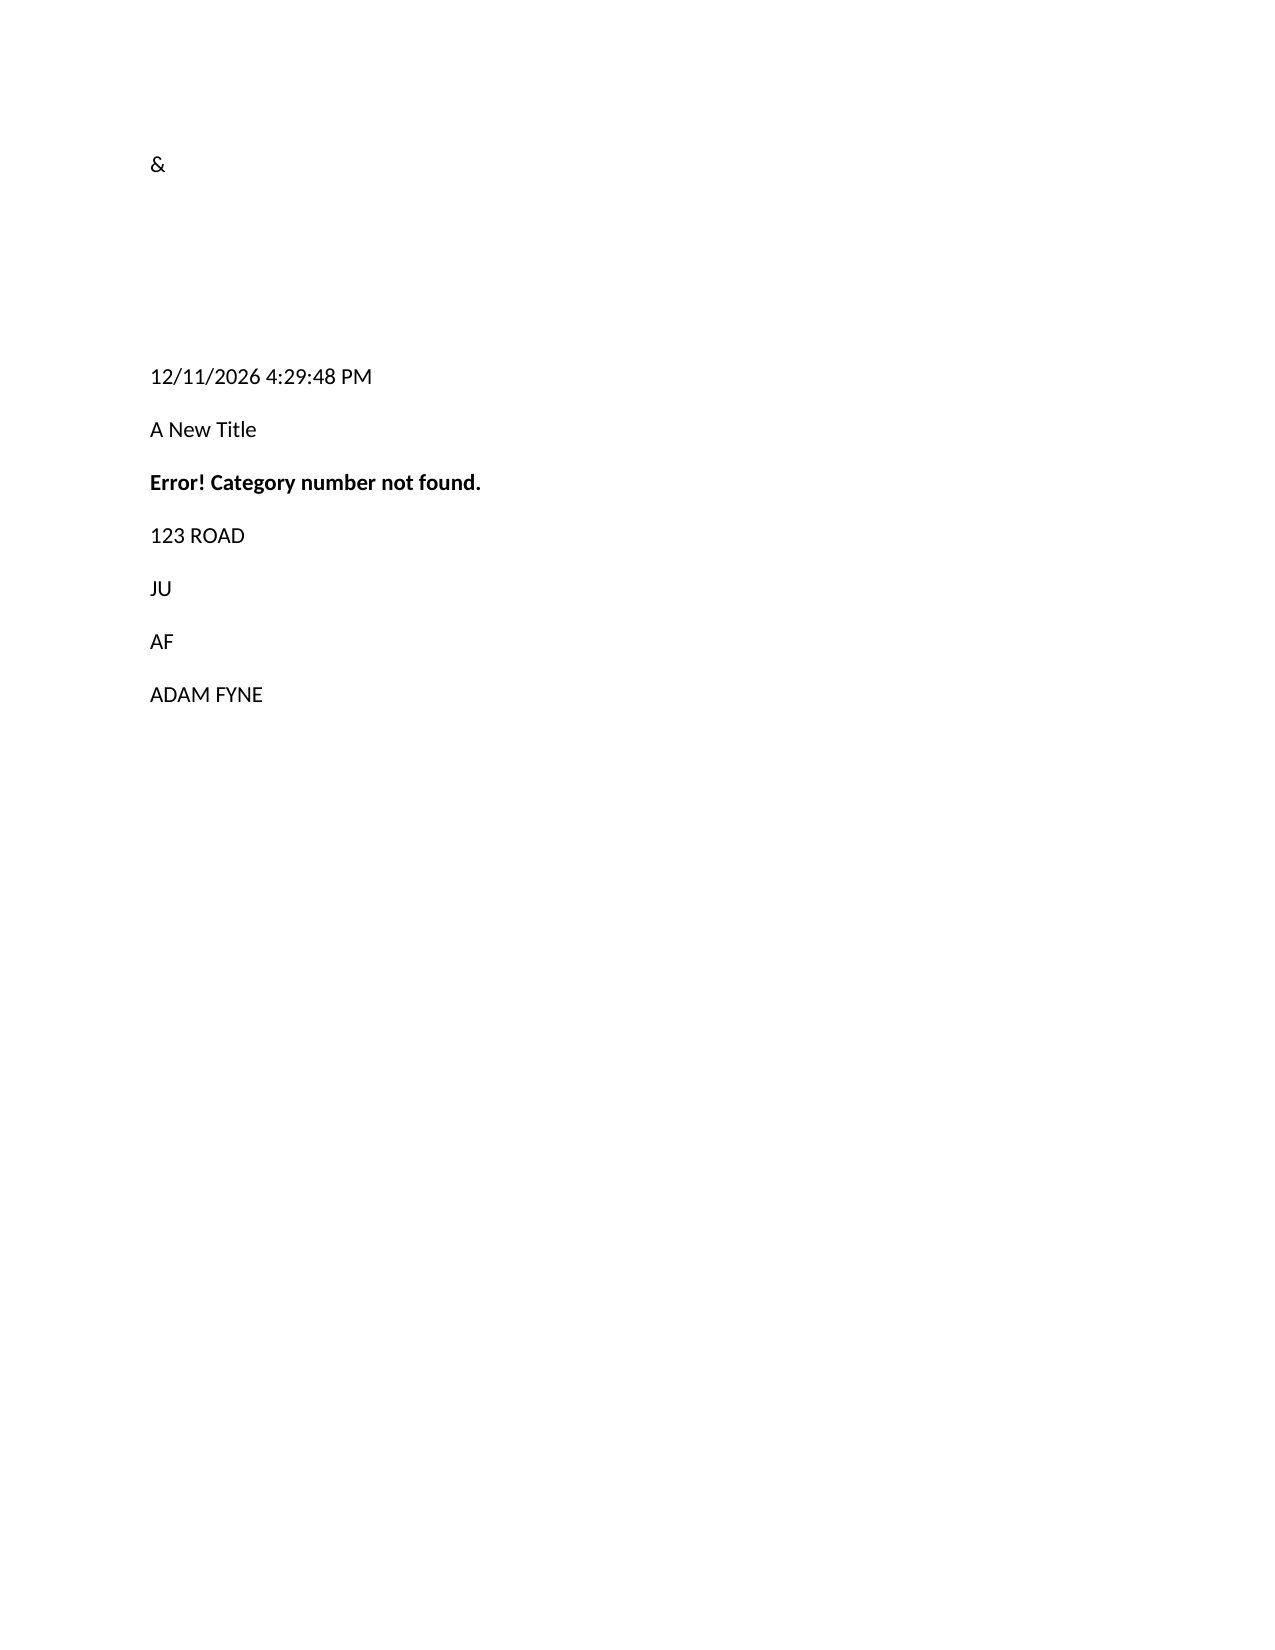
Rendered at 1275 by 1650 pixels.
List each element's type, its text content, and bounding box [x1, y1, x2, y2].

text Error! Category number not found. [150, 468, 1125, 496]
text A New Title [150, 415, 1125, 443]
text JU [150, 574, 1125, 602]
text ADAM FYNE [150, 680, 1125, 708]
text 123 ROAD [150, 521, 1125, 549]
text 13/01/2025 10:05:07 AM [150, 362, 1125, 390]
text AF [150, 627, 1125, 655]
